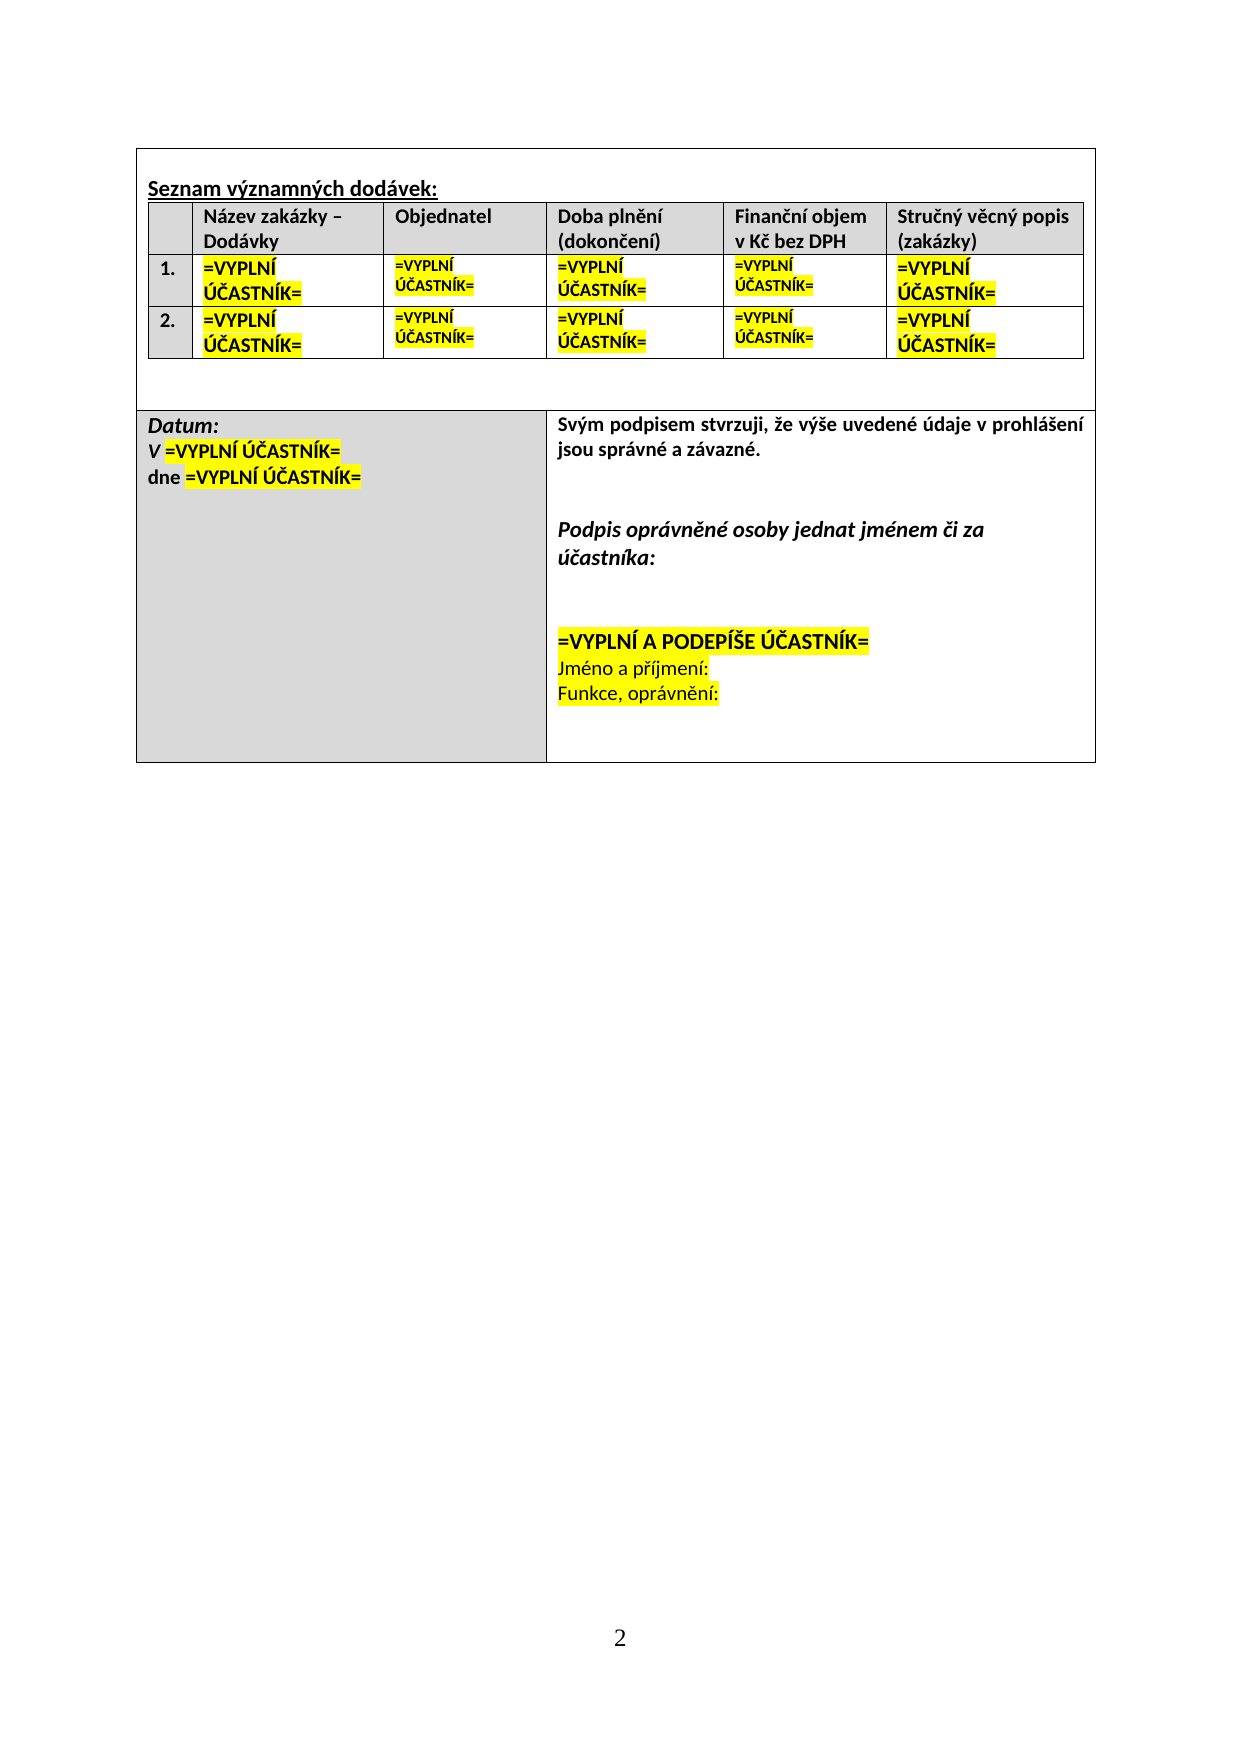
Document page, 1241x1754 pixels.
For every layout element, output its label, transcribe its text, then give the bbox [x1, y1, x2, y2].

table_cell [137, 149, 1095, 410]
table_cell Datum: V =VYPLNÍ ÚČASTNÍK= dne =VYPLNÍ ÚČASTNÍK= [137, 411, 546, 762]
table_cell Svým podpisem stvrzuji, že výše uvedené údaje v prohlášení jsou správné a závazné. Podpis oprávněné osoby jednat jménem či za účastníka: =VYPLNÍ A PODEPÍŠE ÚČASTNÍK= Jméno a příjmení: Funkce, oprávnění: [547, 411, 1095, 762]
